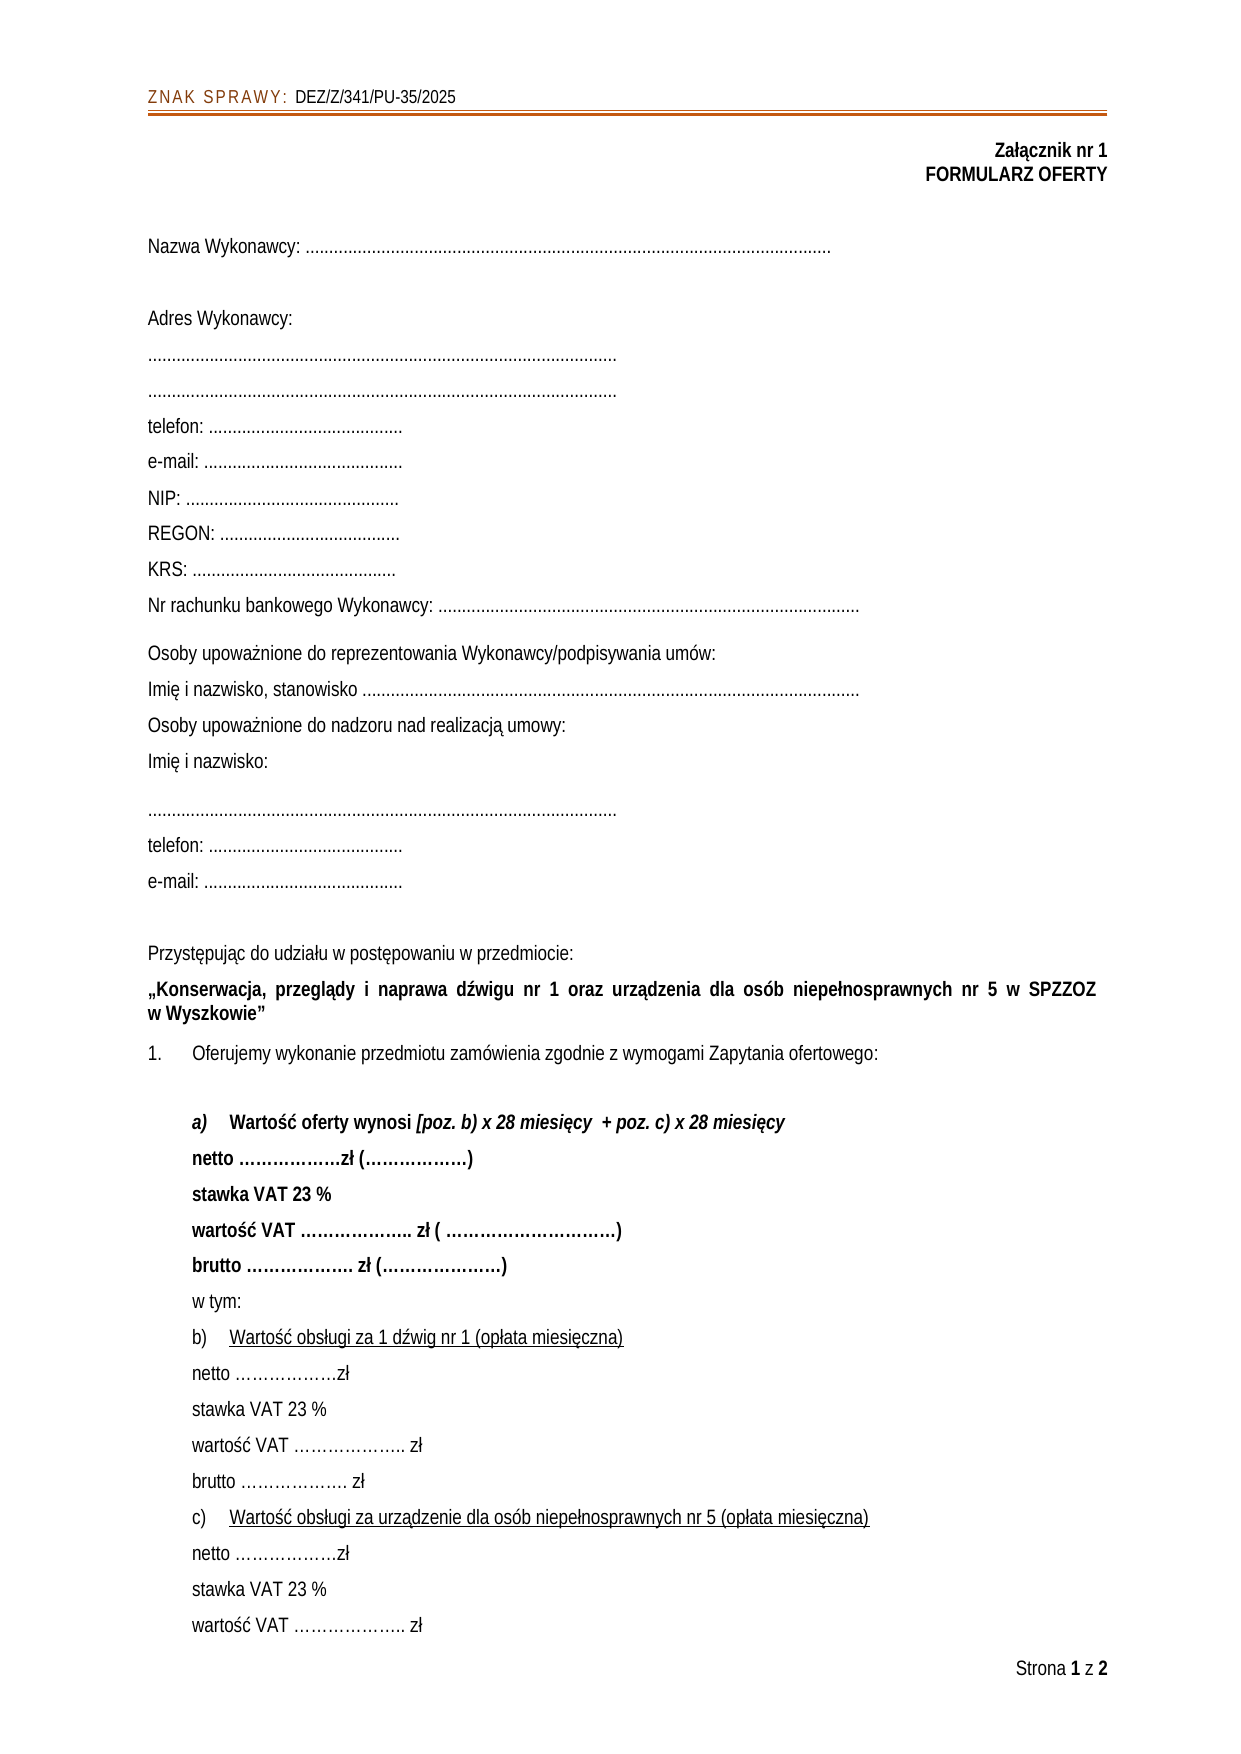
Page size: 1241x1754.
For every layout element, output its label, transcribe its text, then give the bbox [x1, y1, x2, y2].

text Załącznik nr 1 [148, 138, 1107, 162]
text „Konserwacja, przeglądy i naprawa dźwigu nr 1 oraz urządzenia dla osób niepełnosprawnych nr 5 w SPZZOZ w Wyszkowie” [148, 977, 1107, 1024]
text ................................................................................................... [148, 797, 1107, 821]
text FORMULARZ OFERTY [148, 162, 1107, 186]
text telefon: ......................................... [148, 833, 1107, 857]
text ................................................................................................... [148, 378, 1107, 402]
text telefon: ......................................... [148, 413, 1107, 437]
text Adres Wykonawcy: [148, 306, 1107, 330]
list Wartość obsługi za 1 dźwig nr 1 (opłata miesięczna) [192, 1325, 1107, 1349]
text w tym: [192, 1289, 1107, 1313]
text NIP: ............................................. [148, 485, 1107, 509]
list wartość VAT ……………….. zł [192, 1613, 1107, 1637]
list netto ………………zł [192, 1541, 1107, 1565]
text KRS: ........................................... [148, 557, 1107, 581]
list wartość VAT ……………….. zł [192, 1433, 1107, 1457]
list Wartość obsługi za urządzenie dla osób niepełnosprawnych nr 5 (opłata miesięczna) [192, 1505, 1107, 1529]
list Oferujemy wykonanie przedmiotu zamówienia zgodnie z wymogami Zapytania ofertowego: [148, 1041, 1107, 1065]
list stawka VAT 23 % [192, 1397, 1107, 1421]
list brutto ………………. zł [192, 1469, 1107, 1493]
list netto ………………zł (………………) [192, 1146, 1107, 1169]
list wartość VAT ……………….. zł ( …………………………) [192, 1217, 1107, 1241]
text e-mail: .......................................... [148, 449, 1107, 473]
text Nazwa Wykonawcy: ............................................................................................................... [148, 234, 1107, 258]
text Imię i nazwisko, stanowisko ......................................................................................................... [148, 677, 1107, 701]
text Nr rachunku bankowego Wykonawcy: ......................................................................................... [148, 593, 1107, 617]
text Osoby upoważnione do reprezentowania Wykonawcy/podpisywania umów: [148, 641, 1107, 665]
text Imię i nazwisko: [148, 749, 1107, 773]
list brutto ………………. zł (…………………) [192, 1253, 1107, 1277]
list stawka VAT 23 % [192, 1182, 1107, 1206]
list netto ………………zł [192, 1361, 1107, 1385]
text ................................................................................................... [148, 342, 1107, 366]
text REGON: ...................................... [148, 521, 1107, 545]
text e-mail: .......................................... [148, 869, 1107, 893]
text Osoby upoważnione do nadzoru nad realizacją umowy: [148, 713, 1107, 737]
list stawka VAT 23 % [192, 1577, 1107, 1601]
text Przystępując do udziału w postępowaniu w przedmiocie: [148, 941, 1107, 965]
list Wartość oferty wynosi [poz. b) x 28 miesięcy + poz. c) x 28 miesięcy [192, 1110, 1107, 1134]
